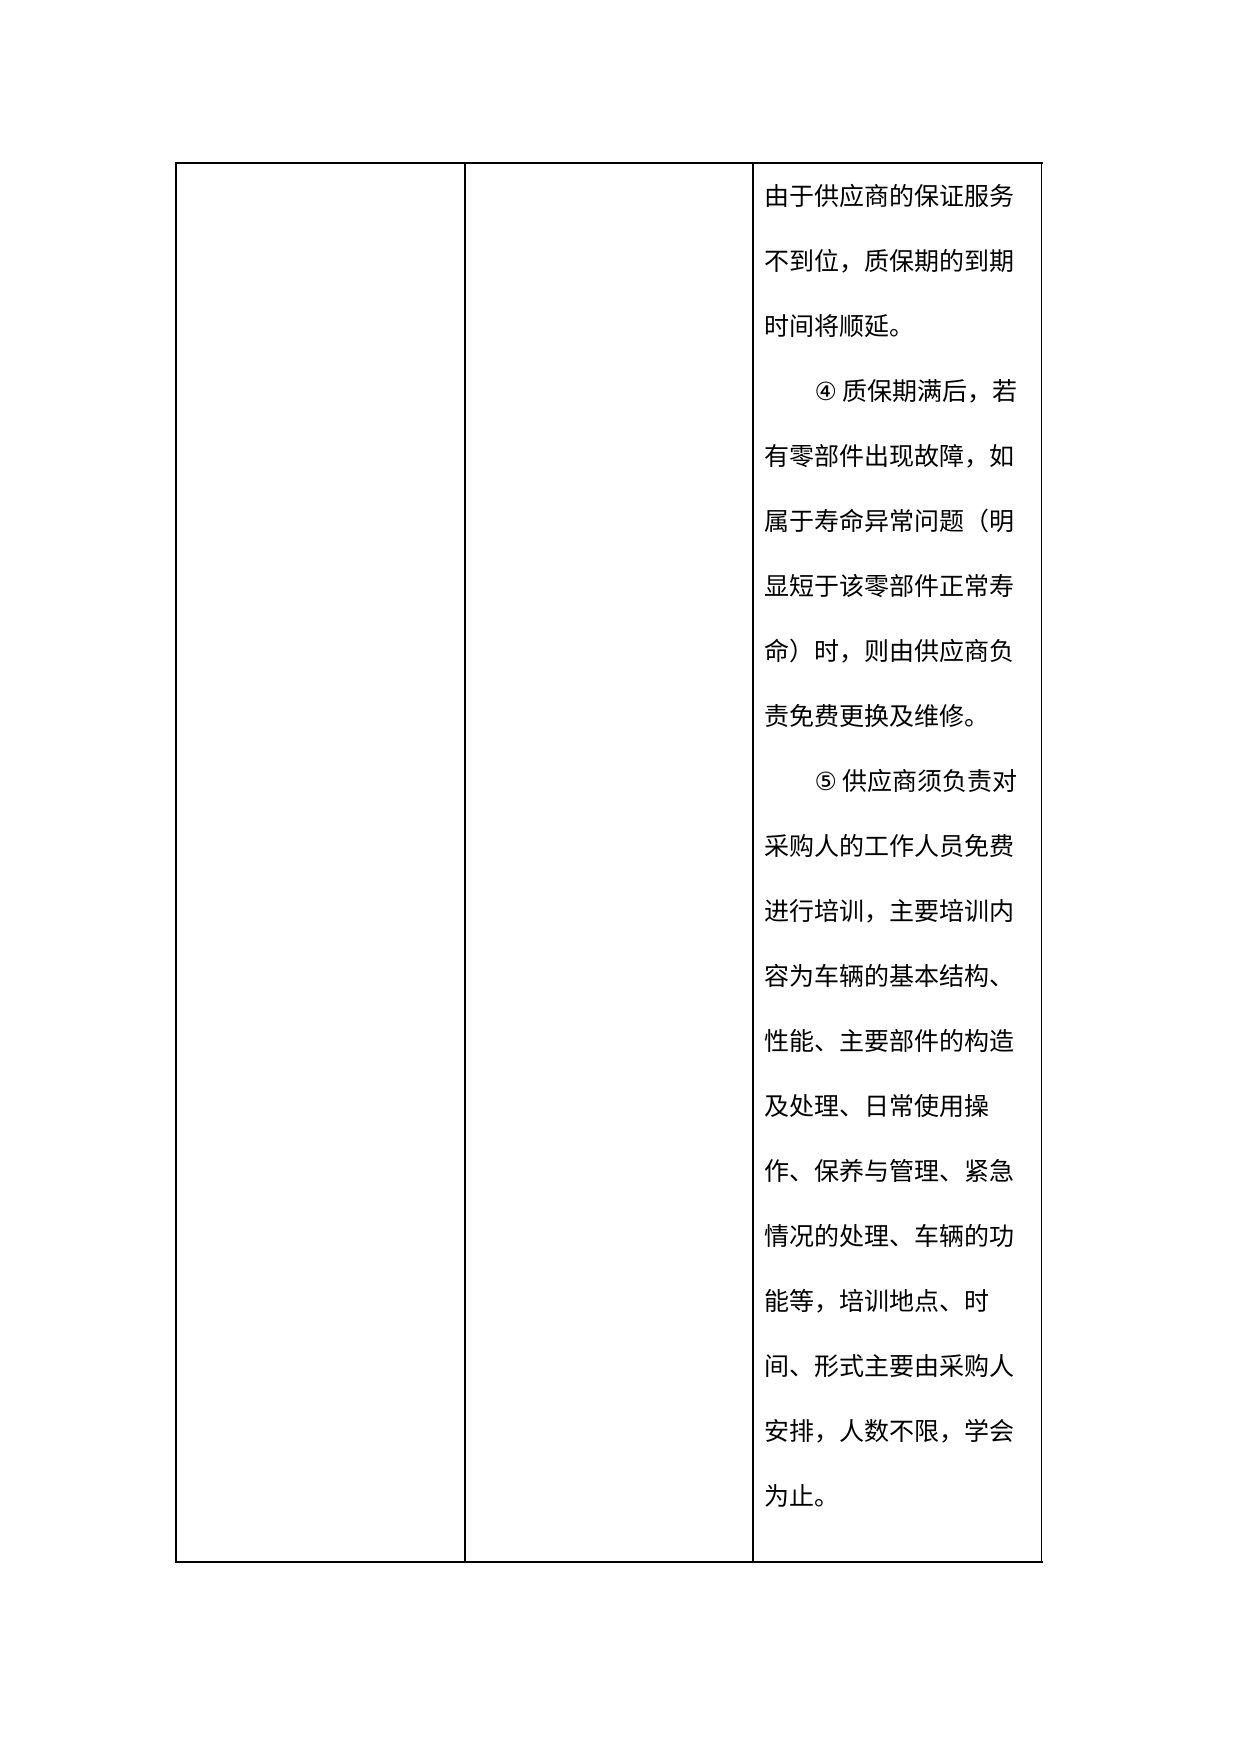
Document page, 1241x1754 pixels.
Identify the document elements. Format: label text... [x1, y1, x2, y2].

table_cell ★ [177, 164, 464, 1561]
table_cell 4 [466, 164, 752, 1561]
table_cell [754, 164, 1041, 1561]
